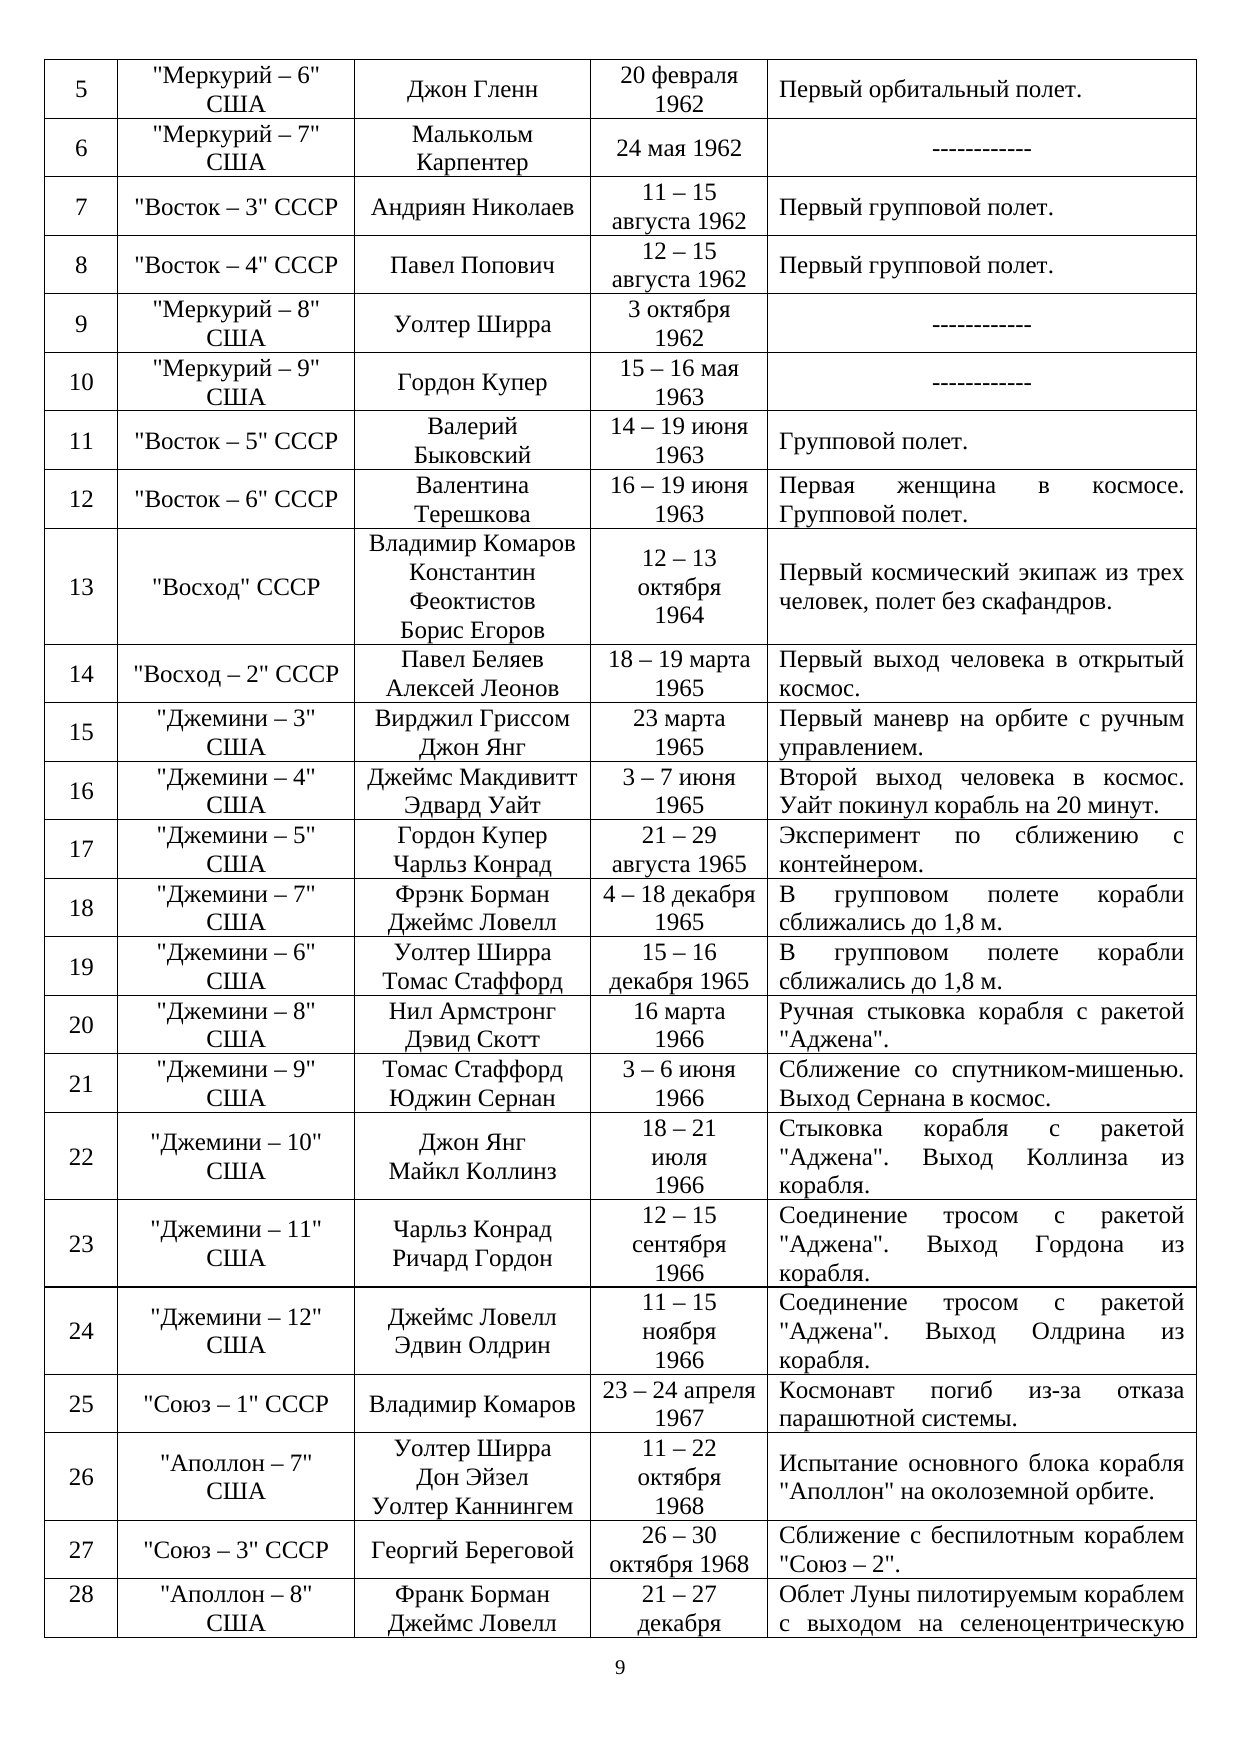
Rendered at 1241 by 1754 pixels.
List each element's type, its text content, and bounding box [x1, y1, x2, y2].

table_cell Джон Гленн [355, 60, 590, 118]
table_cell Джеймс Ловелл Эдвин Олдрин [355, 1288, 590, 1374]
table_cell Гордон Купер Чарльз Конрад [355, 820, 590, 878]
table_cell Соединение тросом с ракетой "Аджена". Выход Гордона из корабля. [768, 1200, 1196, 1286]
table_cell 11 – 15 ноября 1966 [591, 1288, 767, 1374]
table_cell 15 – 16 декабря 1965 [591, 937, 767, 995]
table_cell Уолтер Ширра Дон Эйзел Уолтер Каннингем [355, 1433, 590, 1519]
table_cell 11 – 15 августа 1962 [591, 177, 767, 235]
table_cell Космонавт погиб из-за отказа парашютной системы. [768, 1375, 1196, 1432]
table_cell 28 [45, 1579, 117, 1637]
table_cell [591, 1579, 767, 1637]
table_cell 3 – 6 июня 1966 [591, 1054, 767, 1112]
table_cell 22 [45, 1113, 117, 1199]
table_cell "Меркурий – 9" США [118, 353, 354, 410]
table_cell "Союз – 1" СССР [118, 1375, 354, 1432]
table_cell "Джемини – 11" США [118, 1200, 354, 1286]
table_cell Джеймс Макдивитт Эдвард Уайт [355, 762, 590, 819]
table_cell Второй выход человека в космос. Уайт покинул корабль на 20 минут. [768, 762, 1196, 819]
table_cell 24 [45, 1288, 117, 1374]
table_cell "Джемини – 4" США [118, 762, 354, 819]
table_cell 21 – 29 августа 1965 [591, 820, 767, 878]
table_cell В групповом полете корабли сближались до 1,8 м. [768, 937, 1196, 995]
table_cell 21 [45, 1054, 117, 1112]
table_cell 11 – 22 октября 1968 [591, 1433, 767, 1519]
table_cell 15 – 16 мая 1963 [591, 353, 767, 410]
table_cell "Джемини – 9" США [118, 1054, 354, 1112]
table_cell "Меркурий – 8" США [118, 294, 354, 352]
table_cell Первый орбитальный полет. [768, 60, 1196, 118]
table_cell Павел Попович [355, 236, 590, 293]
table_cell 8 [45, 236, 117, 293]
table_cell Чарльз Конрад Ричард Гордон [355, 1200, 590, 1286]
table_cell "Джемини – 12" США [118, 1288, 354, 1374]
table_cell "Восток – 4" СССР [118, 236, 354, 293]
table_cell ------------ [768, 294, 1196, 352]
table_cell 23 [45, 1200, 117, 1286]
table_cell В групповом полете корабли сближались до 1,8 м. [768, 879, 1196, 936]
table_cell Уолтер Ширра Томас Стаффорд [355, 937, 590, 995]
table_cell Первый групповой полет. [768, 177, 1196, 235]
table_cell Андриян Николаев [355, 177, 590, 235]
table_cell Первая женщина в космосе. Групповой полет. [768, 470, 1196, 527]
table_cell Георгий Береговой [355, 1521, 590, 1578]
table_cell 14 – 19 июня 1963 [591, 411, 767, 469]
table_cell Малькольм Карпентер [355, 119, 590, 176]
table_cell 24 мая 1962 [591, 119, 767, 176]
table_cell 23 марта 1965 [591, 703, 767, 761]
table_cell 13 [45, 529, 117, 643]
table_cell 11 [45, 411, 117, 469]
table_cell "Джемини – 10" США [118, 1113, 354, 1199]
table_cell 25 [45, 1375, 117, 1432]
table_cell 23 – 24 апреля 1967 [591, 1375, 767, 1432]
table_cell Первый космический экипаж из трех человек, полет без скафандров. [768, 529, 1196, 643]
table_cell Стыковка корабля с ракетой "Аджена". Выход Коллинза из корабля. [768, 1113, 1196, 1199]
table_cell 12 [45, 470, 117, 527]
table_cell Первый групповой полет. [768, 236, 1196, 293]
table_cell "Восход – 2" СССР [118, 645, 354, 702]
table_cell 18 – 21 июля 1966 [591, 1113, 767, 1199]
table_cell "Аполлон – 7" США [118, 1433, 354, 1519]
table_cell "Восход" СССР [118, 529, 354, 643]
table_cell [768, 1579, 1196, 1637]
table_cell 14 [45, 645, 117, 702]
table_cell 20 февраля 1962 [591, 60, 767, 118]
table_cell 18 [45, 879, 117, 936]
table_cell 3 – 7 июня 1965 [591, 762, 767, 819]
table_cell Джон Янг Майкл Коллинз [355, 1113, 590, 1199]
table_cell "Восток – 3" СССР [118, 177, 354, 235]
table_cell "Аполлон – 8" США [118, 1579, 354, 1637]
table_cell ------------ [768, 119, 1196, 176]
table_cell "Джемини – 7" США [118, 879, 354, 936]
table_cell Владимир Комаров Константин Феоктистов Борис Егоров [355, 529, 590, 643]
table_cell 16 марта 1966 [591, 996, 767, 1053]
table_cell "Восток – 5" СССР [118, 411, 354, 469]
table_cell 9 [45, 294, 117, 352]
table_cell 17 [45, 820, 117, 878]
table_cell 4 – 18 декабря 1965 [591, 879, 767, 936]
table_cell 16 – 19 июня 1963 [591, 470, 767, 527]
table_cell 16 [45, 762, 117, 819]
table_cell "Джемини – 3" США [118, 703, 354, 761]
table_cell 10 [45, 353, 117, 410]
table_cell Павел Беляев Алексей Леонов [355, 645, 590, 702]
table_cell Первый маневр на орбите с ручным управлением. [768, 703, 1196, 761]
table_cell 12 – 15 августа 1962 [591, 236, 767, 293]
table_cell 3 октября 1962 [591, 294, 767, 352]
table_cell 19 [45, 937, 117, 995]
table_cell "Джемини – 5" США [118, 820, 354, 878]
table_cell "Джемини – 8" США [118, 996, 354, 1053]
table_cell ------------ [768, 353, 1196, 410]
table_cell 12 – 13 октября 1964 [591, 529, 767, 643]
table_cell 27 [45, 1521, 117, 1578]
table_cell Уолтер Ширра [355, 294, 590, 352]
table_cell 26 – 30 октября 1968 [591, 1521, 767, 1578]
table_cell 18 – 19 марта 1965 [591, 645, 767, 702]
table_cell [355, 1579, 590, 1637]
table_cell "Меркурий – 7" США [118, 119, 354, 176]
table_cell Томас Стаффорд Юджин Сернан [355, 1054, 590, 1112]
table_cell Испытание основного блока корабля "Аполлон" на околоземной орбите. [768, 1433, 1196, 1519]
table_cell "Джемини – 6" США [118, 937, 354, 995]
table_cell Владимир Комаров [355, 1375, 590, 1432]
table_cell 6 [45, 119, 117, 176]
table_cell Первый выход человека в открытый космос. [768, 645, 1196, 702]
table_cell 26 [45, 1433, 117, 1519]
table_cell Валерий Быковский [355, 411, 590, 469]
table_cell "Восток – 6" СССР [118, 470, 354, 527]
table_cell Сближение со спутником-мишенью. Выход Сернана в космос. [768, 1054, 1196, 1112]
table_cell Фрэнк Борман Джеймс Ловелл [355, 879, 590, 936]
table_cell Гордон Купер [355, 353, 590, 410]
table_cell Ручная стыковка корабля с ракетой "Аджена". [768, 996, 1196, 1053]
table_cell "Меркурий – 6" США [118, 60, 354, 118]
table_cell Валентина Терешкова [355, 470, 590, 527]
table_cell 20 [45, 996, 117, 1053]
table_cell Вирджил Гриссом Джон Янг [355, 703, 590, 761]
table_cell Эксперимент по сближению с контейнером. [768, 820, 1196, 878]
table_cell 15 [45, 703, 117, 761]
table_cell Соединение тросом с ракетой "Аджена". Выход Олдрина из корабля. [768, 1288, 1196, 1374]
table_cell Сближение с беспилотным кораблем "Союз – 2". [768, 1521, 1196, 1578]
table_cell 12 – 15 сентября 1966 [591, 1200, 767, 1286]
table_cell 7 [45, 177, 117, 235]
table_cell 5 [45, 60, 117, 118]
table_cell Нил Армстронг Дэвид Скотт [355, 996, 590, 1053]
table_cell Групповой полет. [768, 411, 1196, 469]
table_cell "Союз – 3" СССР [118, 1521, 354, 1578]
